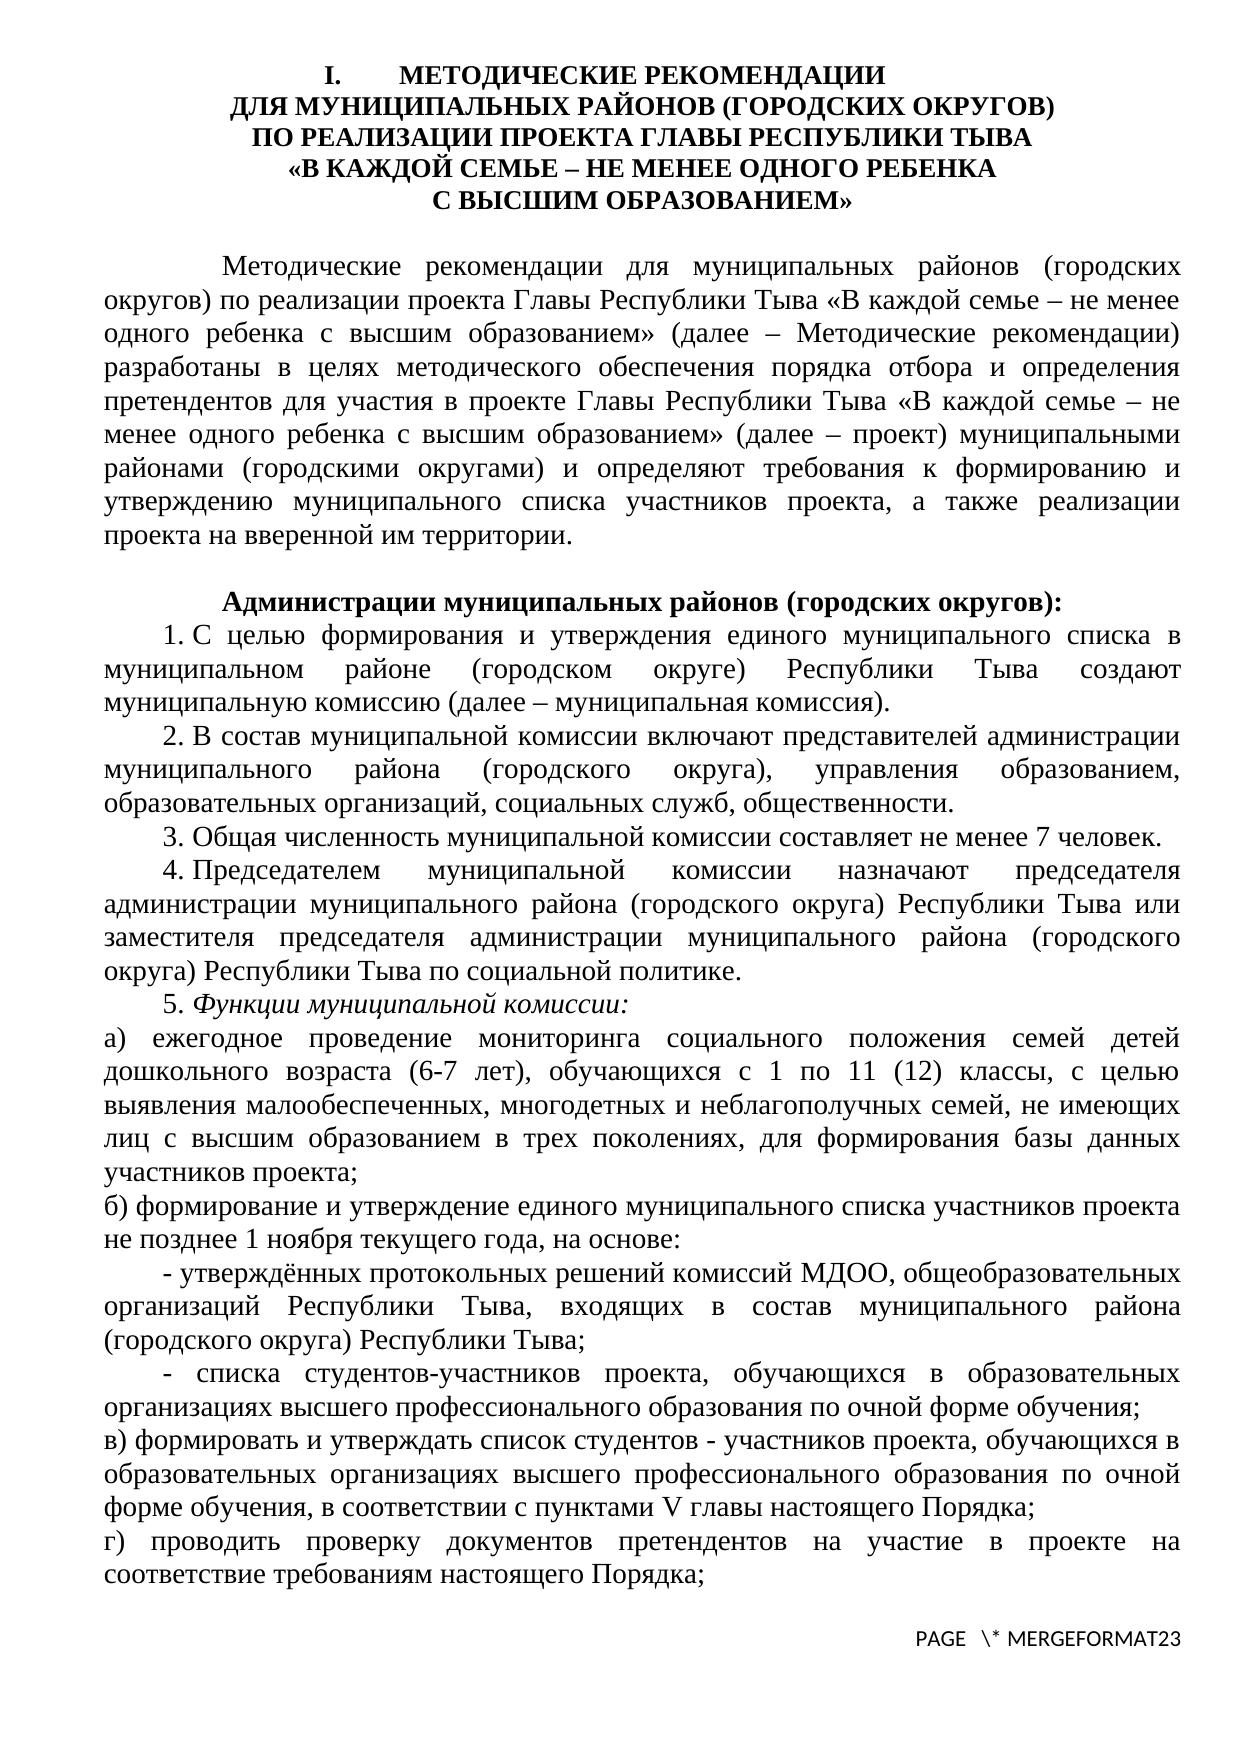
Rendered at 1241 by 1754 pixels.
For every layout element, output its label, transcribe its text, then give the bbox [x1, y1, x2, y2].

text - утверждённых протокольных решений комиссий МДОО, общеобразовательных организаций Республики Тыва, входящих в состав муниципального района (городского округа) Республики Тыва; [103, 1255, 1181, 1355]
list Функции муниципальной комиссии: [103, 986, 1181, 1020]
text «В КАЖДОЙ СЕМЬЕ – НЕ МЕНЕЕ ОДНОГО РЕБЕНКА [103, 153, 1181, 184]
text С ВЫСШИМ ОБРАЗОВАНИЕМ» [103, 184, 1181, 215]
list Председателем муниципальной комиссии назначают председателя администрации муниципального района (городского округа) Республики Тыва или заместителя председателя администрации муниципального района (городского округа) Республики Тыва по социальной политике. [103, 852, 1181, 986]
list МЕТОДИЧЕСКИЕ РЕКОМЕНДАЦИИ [28, 59, 1181, 90]
text г) проводить проверку документов претендентов на участие в проекте на соответствие требованиям настоящего Порядка; [103, 1523, 1181, 1590]
text - списка студентов-участников проекта, обучающихся в образовательных организациях высшего профессионального образования по очной форме обучения; [103, 1355, 1181, 1422]
text ПО РЕАЛИЗАЦИИ ПРОЕКТА ГЛАВЫ РЕСПУБЛИКИ ТЫВА [103, 121, 1181, 153]
text ДЛЯ МУНИЦИПАЛЬНЫХ РАЙОНОВ (ГОРОДСКИХ ОКРУГОВ) [103, 90, 1181, 121]
text б) формирование и утверждение единого муниципального списка участников проекта не позднее 1 ноября текущего года, на основе: [103, 1188, 1181, 1255]
text а) ежегодное проведение мониторинга социального положения семей детей дошкольного возраста (6-7 лет), обучающихся с 1 по 11 (12) классы, с целью выявления малообеспеченных, многодетных и неблагополучных семей, не имеющих лиц с высшим образованием в трех поколениях, для формирования базы данных участников проекта; [103, 1020, 1181, 1188]
text в) формировать и утверждать список студентов - участников проекта, обучающихся в образовательных организациях высшего профессионального образования по очной форме обучения, в соответствии с пунктами V главы настоящего Порядка; [103, 1422, 1181, 1523]
list С целью формирования и утверждения единого муниципального списка в муниципальном районе (городском округе) Республики Тыва создают муниципальную комиссию (далее – муниципальная комиссия). [103, 617, 1181, 718]
list В состав муниципальной комиссии включают представителей администрации муниципального района (городского округа), управления образованием, образовательных организаций, социальных служб, общественности. [103, 718, 1181, 819]
list Общая численность муниципальной комиссии составляет не менее 7 человек. [103, 819, 1181, 852]
text Методические рекомендации для муниципальных районов (городских округов) по реализации проекта Главы Республики Тыва «В каждой семье – не менее одного ребенка с высшим образованием» (далее – Методические рекомендации) разработаны в целях методического обеспечения порядка отбора и определения претендентов для участия в проекте Главы Республики Тыва «В каждой семье – не менее одного ребенка с высшим образованием» (далее – проект) муниципальными районами (городскими округами) и определяют требования к формированию и утверждению муниципального списка участников проекта, а также реализации проекта на вверенной им территории. [103, 248, 1181, 550]
text Администрации муниципальных районов (городских округов): [103, 584, 1181, 617]
